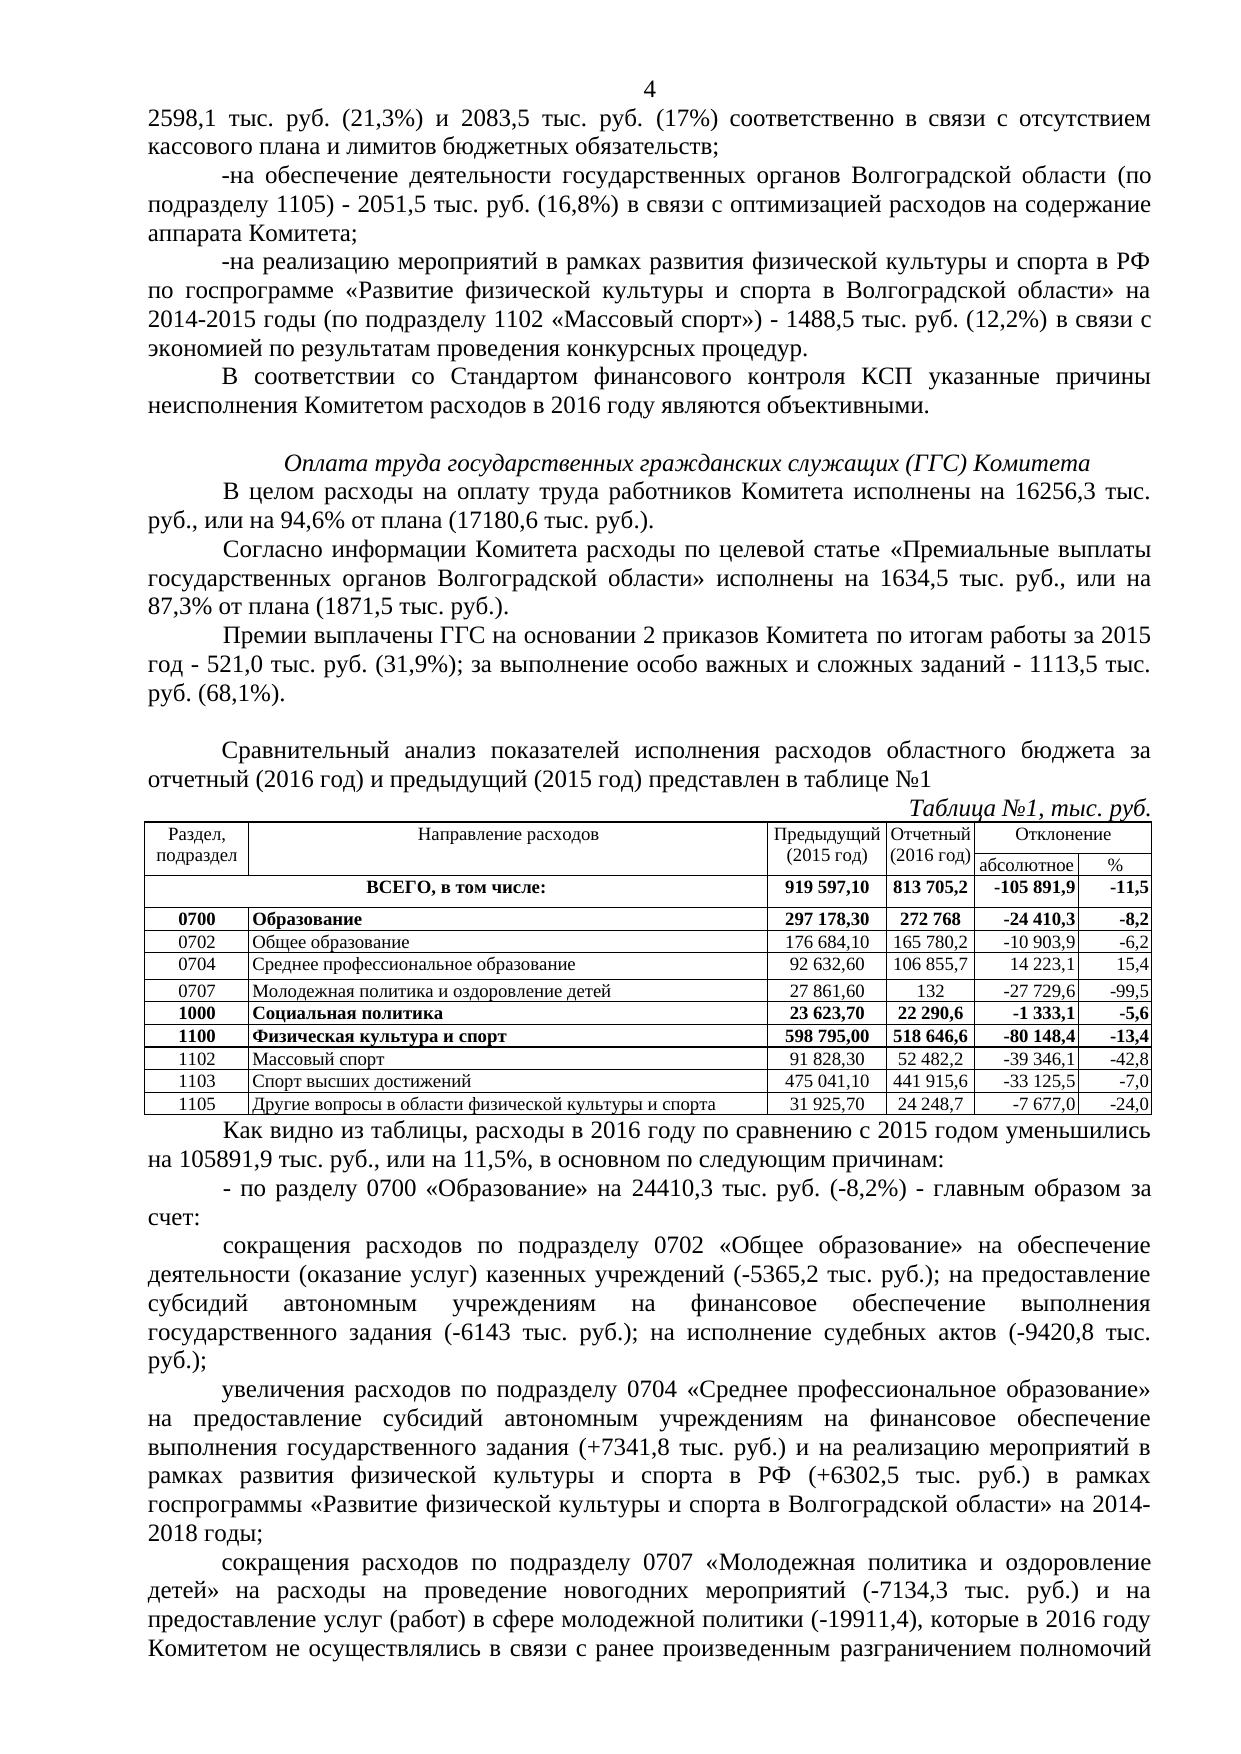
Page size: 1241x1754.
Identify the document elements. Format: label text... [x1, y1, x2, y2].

table_cell 106 855,7 [887, 953, 974, 979]
table_cell -24,0 [1079, 1093, 1151, 1114]
text В целом расходы на оплату труда работников Комитета исполнены на 16256,3 тыс. руб., или на 94,6% от плана (17180,6 тыс. руб.). [148, 476, 1152, 534]
table_cell 0702 [145, 931, 248, 952]
text Согласно информации Комитета расходы по целевой статье «Премиальные выплаты государственных органов Волгоградской области» исполнены на 1634,5 тыс. руб., или на 87,3% от плана (1871,5 тыс. руб.). [148, 534, 1152, 620]
table_cell 813 705,2 [887, 876, 974, 907]
table_cell 1103 [145, 1070, 248, 1092]
table_cell Молодежная политика и оздоровление детей [249, 980, 767, 1001]
table_header Направление расходов [249, 823, 767, 875]
text увеличения расходов по подразделу 0704 «Среднее профессиональное образование» на предоставление субсидий автономным учреждениям на финансовое обеспечение выполнения государственного задания (+7341,8 тыс. руб.) и на реализацию мероприятий в рамках развития физической культуры и спорта в РФ (+6302,5 тыс. руб.) в рамках госпрограммы «Развитие физической культуры и спорта в Волгоградской области» на 2014-2018 годы; [148, 1374, 1152, 1547]
table_cell 165 780,2 [887, 931, 974, 952]
table_cell 22 290,6 [887, 1002, 974, 1024]
text В соответствии со Стандартом финансового контроля КСП указанные причины неисполнения Комитетом расходов в 2016 году являются объективными. [148, 361, 1152, 419]
table_cell Образование [249, 908, 767, 929]
table_cell 518 646,6 [887, 1025, 974, 1046]
text Оплата труда государственных гражданских служащих (ГГС) Комитета [148, 448, 1152, 476]
table_cell -27 729,6 [975, 980, 1078, 1001]
table_cell 31 925,70 [768, 1093, 886, 1114]
table_header Раздел, подраздел [145, 823, 248, 875]
table_cell -24 410,3 [975, 908, 1078, 929]
table_cell -7 677,0 [975, 1093, 1078, 1114]
table_cell 92 632,60 [768, 953, 886, 979]
table_cell Массовый спорт [249, 1048, 767, 1069]
table_header Отчетный (2016 год) [887, 823, 974, 875]
text - по разделу 0700 «Образование» на 24410,3 тыс. руб. (-8,2%) - главным образом за счет: [148, 1173, 1152, 1230]
text Как видно из таблицы, расходы в 2016 году по сравнению с 2015 годом уменьшились на 105891,9 тыс. руб., или на 11,5%, в основном по следующим причинам: [148, 1115, 1152, 1173]
table_cell -105 891,9 [975, 876, 1078, 907]
table_cell 23 623,70 [768, 1002, 886, 1024]
table_cell Социальная политика [249, 1002, 767, 1024]
table_cell абсолютное [975, 854, 1078, 875]
table_cell 132 [887, 980, 974, 1001]
table_cell -13,4 [1079, 1025, 1151, 1046]
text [148, 103, 1152, 160]
table_cell 598 795,00 [768, 1025, 886, 1046]
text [148, 1547, 1152, 1662]
table_cell 1100 [145, 1025, 248, 1046]
table_cell -42,8 [1079, 1048, 1151, 1069]
table_cell 24 248,7 [887, 1093, 974, 1114]
table_cell 272 768 [887, 908, 974, 929]
table_cell Общее образование [249, 931, 767, 952]
text -на обеспечение деятельности государственных органов Волгоградской области (по подразделу 1105) - 2051,5 тыс. руб. (16,8%) в связи с оптимизацией расходов на содержание аппарата Комитета; [148, 160, 1152, 246]
text Таблица №1, тыс. руб. [148, 793, 1152, 821]
table_cell -11,5 [1079, 876, 1151, 907]
table_header Отклонение [975, 823, 1151, 853]
table_cell -8,2 [1079, 908, 1151, 929]
table_cell 1000 [145, 1002, 248, 1024]
table_cell 475 041,10 [768, 1070, 886, 1092]
table_cell 27 861,60 [768, 980, 886, 1001]
table_cell % [1079, 854, 1151, 875]
table_cell -6,2 [1079, 931, 1151, 952]
table_cell -33 125,5 [975, 1070, 1078, 1092]
table_cell 0704 [145, 953, 248, 979]
table_cell 0707 [145, 980, 248, 1001]
table_cell 441 915,6 [887, 1070, 974, 1092]
table_header Предыдущий (2015 год) [768, 823, 886, 875]
text Премии выплачены ГГС на основании 2 приказов Комитета по итогам работы за 2015 год - 521,0 тыс. руб. (31,9%); за выполнение особо важных и сложных заданий - 1113,5 тыс. руб. (68,1%). [148, 620, 1152, 706]
table_cell 15,4 [1079, 953, 1151, 979]
table_cell 91 828,30 [768, 1048, 886, 1069]
table_cell -5,6 [1079, 1002, 1151, 1024]
text Сравнительный анализ показателей исполнения расходов областного бюджета за отчетный (2016 год) и предыдущий (2015 год) представлен в таблице №1 [148, 735, 1152, 793]
table_cell 14 223,1 [975, 953, 1078, 979]
table_cell Спорт высших достижений [249, 1070, 767, 1092]
table_cell 0700 [145, 908, 248, 929]
table_cell ВСЕГО, в том числе: [145, 876, 767, 907]
table_cell -7,0 [1079, 1070, 1151, 1092]
text сокращения расходов по подразделу 0702 «Общее образование» на обеспечение деятельности (оказание услуг) казенных учреждений (-5365,2 тыс. руб.); на предоставление субсидий автономным учреждениям на финансовое обеспечение выполнения государственного задания (-6143 тыс. руб.); на исполнение судебных актов (-9420,8 тыс. руб.); [148, 1230, 1152, 1374]
table_cell Среднее профессиональное образование [249, 953, 767, 979]
table_cell 919 597,10 [768, 876, 886, 907]
table_cell 52 482,2 [887, 1048, 974, 1069]
table_cell 176 684,10 [768, 931, 886, 952]
table_cell -1 333,1 [975, 1002, 1078, 1024]
table_cell 1105 [145, 1093, 248, 1114]
table_cell -39 346,1 [975, 1048, 1078, 1069]
table_cell 1102 [145, 1048, 248, 1069]
table_cell Физическая культура и спорт [249, 1025, 767, 1046]
text -на реализацию мероприятий в рамках развития физической культуры и спорта в РФ по госпрограмме «Развитие физической культуры и спорта в Волгоградской области» на 2014-2015 годы (по подразделу 1102 «Массовый спорт») - 1488,5 тыс. руб. (12,2%) в связи с экономией по результатам проведения конкурсных процедур. [148, 246, 1152, 361]
table_cell -80 148,4 [975, 1025, 1078, 1046]
table_cell 297 178,30 [768, 908, 886, 929]
table_cell -10 903,9 [975, 931, 1078, 952]
table_cell -99,5 [1079, 980, 1151, 1001]
table_cell Другие вопросы в области физической культуры и спорта [249, 1093, 767, 1114]
